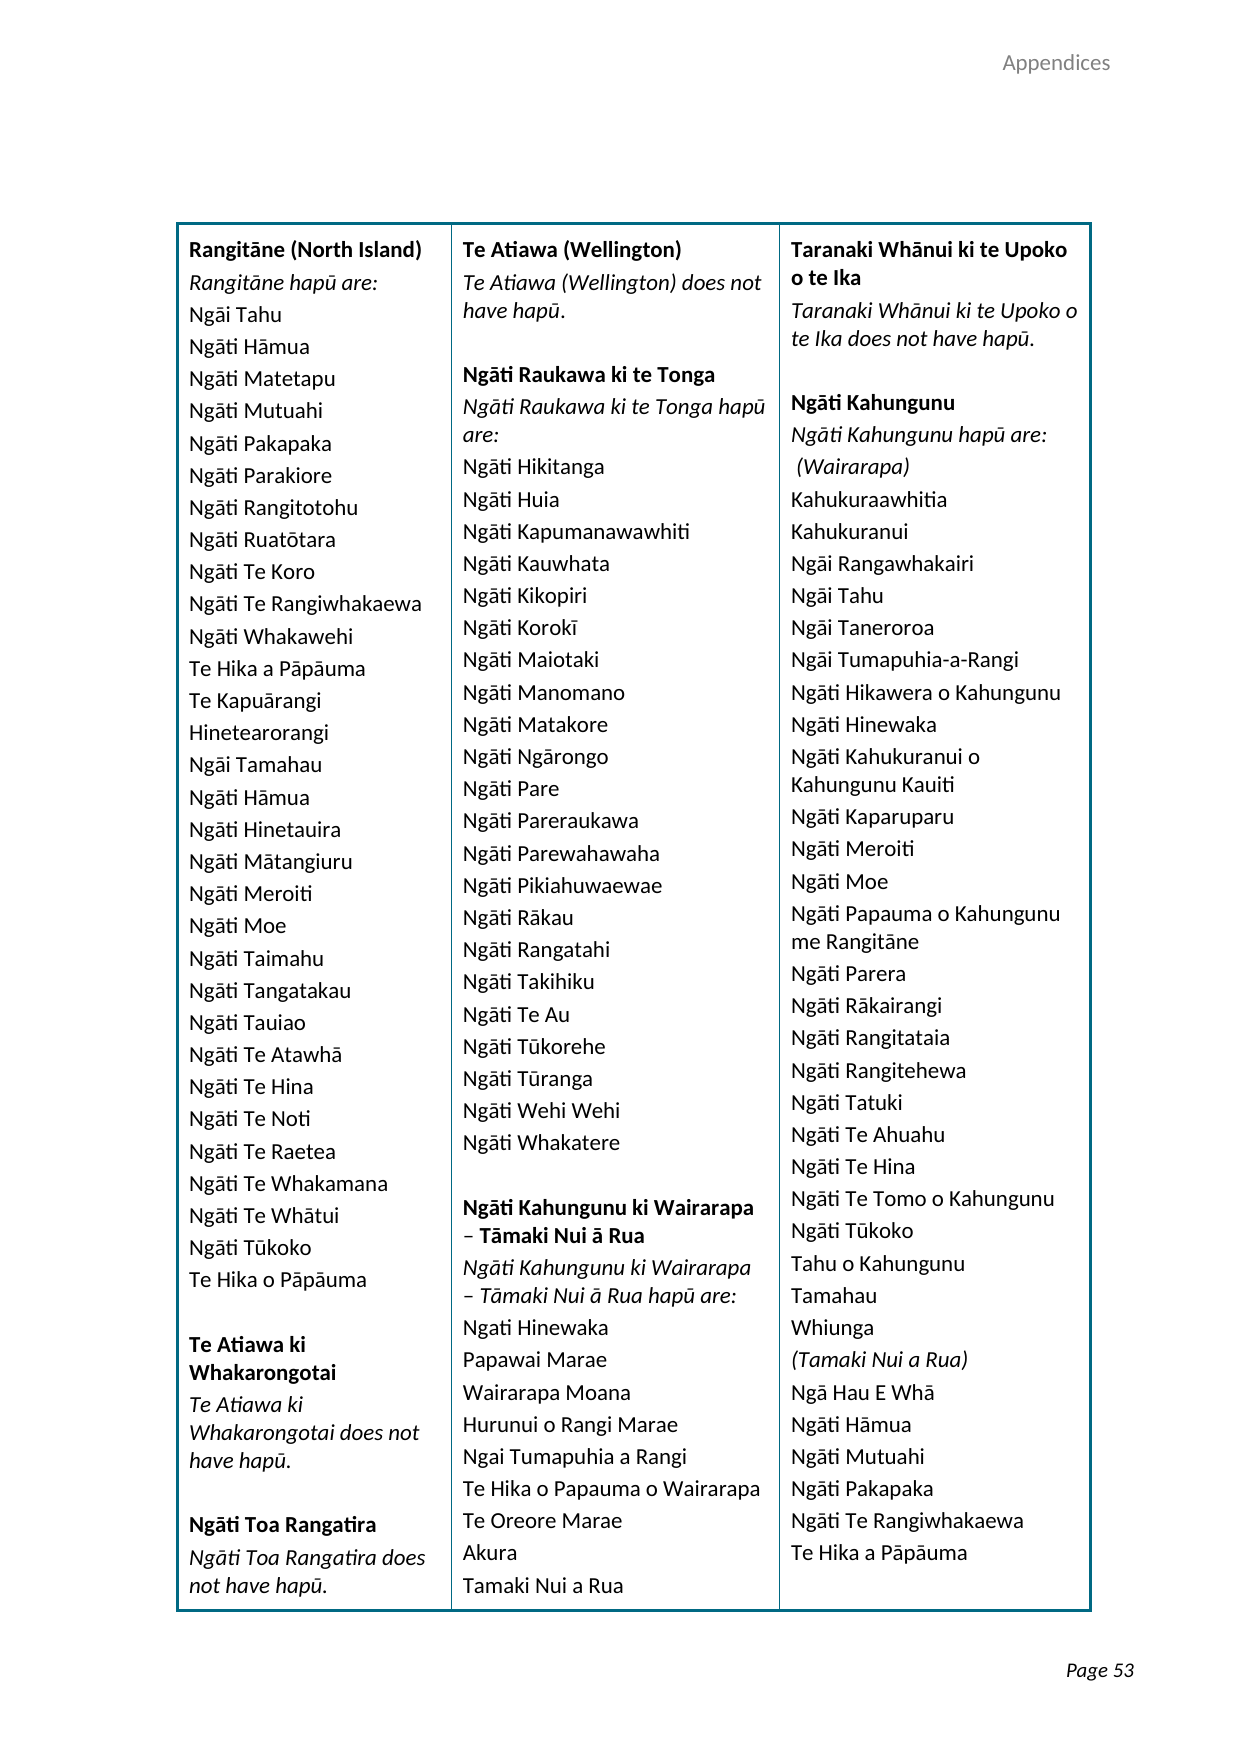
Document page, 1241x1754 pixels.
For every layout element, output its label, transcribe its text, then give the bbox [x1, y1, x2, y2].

table_header Te Atiawa (Wellington) Te Atiawa (Wellington) does not have hapū. Ngāti Raukawa ki te Tonga Ngāti Raukawa ki te Tonga hapū are: Ngāti Hikitanga Ngāti Huia Ngāti Kapumanawawhiti Ngāti Kauwhata Ngāti Kikopiri Ngāti Korokī Ngāti Maiotaki Ngāti Manomano Ngāti Matakore Ngāti Ngārongo Ngāti Pare Ngāti Pareraukawa Ngāti Parewahawaha Ngāti Pikiahuwaewae Ngāti Rākau Ngāti Rangatahi Ngāti Takihiku Ngāti Te Au Ngāti Tūkorehe Ngāti Tūranga Ngāti Wehi Wehi Ngāti Whakatere Ngāti Kahungunu ki Wairarapa – Tāmaki Nui ā Rua Ngāti Kahungunu ki Wairarapa – Tāmaki Nui ā Rua hapū are: Ngati Hinewaka Papawai Marae Wairarapa Moana Hurunui o Rangi Marae Ngai Tumapuhia a Rangi Te Hika o Papauma o Wairarapa Te Oreore Marae Akura Tamaki Nui a Rua [452, 225, 779, 1609]
table_header Taranaki Whānui ki te Upoko o te Ika Taranaki Whānui ki te Upoko o te Ika does not have hapū. Ngāti Kahungunu Ngāti Kahungunu hapū are: (Wairarapa) Kahukuraawhitia Kahukuranui Ngāi Rangawhakairi Ngāi Tahu Ngāi Taneroroa Ngāi Tumapuhia-a-Rangi Ngāti Hikawera o Kahungunu Ngāti Hinewaka Ngāti Kahukuranui o Kahungunu Kauiti Ngāti Kaparuparu Ngāti Meroiti Ngāti Moe Ngāti Papauma o Kahungunu me Rangitāne Ngāti Parera Ngāti Rākairangi Ngāti Rangitataia Ngāti Rangitehewa Ngāti Tatuki Ngāti Te Ahuahu Ngāti Te Hina Ngāti Te Tomo o Kahungunu Ngāti Tūkoko Tahu o Kahungunu Tamahau Whiunga (Tamaki Nui a Rua) Ngā Hau E Whā Ngāti Hāmua Ngāti Mutuahi Ngāti Pakapaka Ngāti Te Rangiwhakaewa Te Hika a Pāpāuma [780, 225, 1089, 1609]
table_header Rangitāne (North Island) Rangitāne hapū are: Ngāi Tahu Ngāti Hāmua Ngāti Matetapu Ngāti Mutuahi Ngāti Pakapaka Ngāti Parakiore Ngāti Rangitotohu Ngāti Ruatōtara Ngāti Te Koro Ngāti Te Rangiwhakaewa Ngāti Whakawehi Te Hika a Pāpāuma Te Kapuārangi Hinetearorangi Ngāi Tamahau Ngāti Hāmua Ngāti Hinetauira Ngāti Mātangiuru Ngāti Meroiti Ngāti Moe Ngāti Taimahu Ngāti Tangatakau Ngāti Tauiao Ngāti Te Atawhā Ngāti Te Hina Ngāti Te Noti Ngāti Te Raetea Ngāti Te Whakamana Ngāti Te Whātui Ngāti Tūkoko Te Hika o Pāpāuma Te Atiawa ki Whakarongotai Te Atiawa ki Whakarongotai does not have hapū. Ngāti Toa Rangatira Ngāti Toa Rangatira does not have hapū. [179, 225, 451, 1609]
